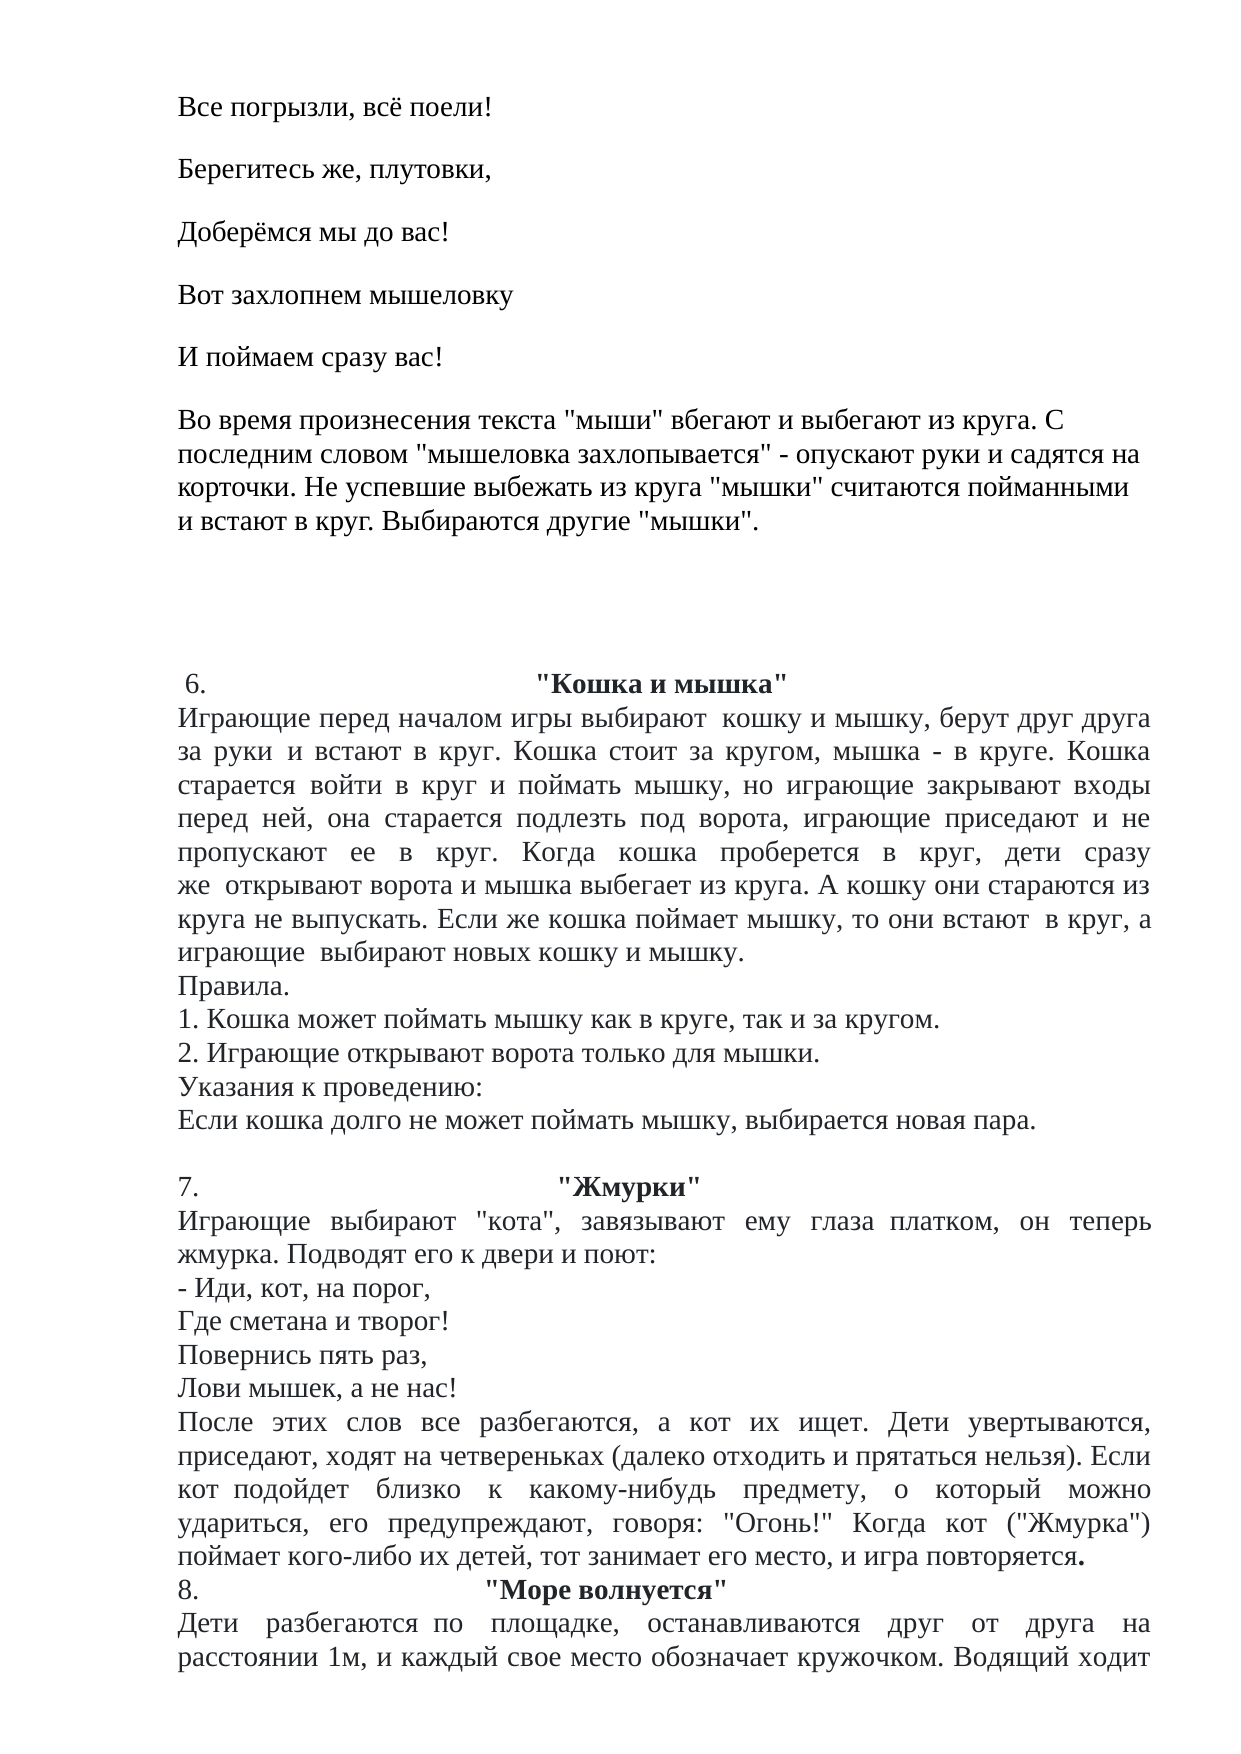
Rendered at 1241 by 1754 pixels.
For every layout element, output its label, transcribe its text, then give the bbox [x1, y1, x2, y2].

subtitle Во время произнесения текста "мыши" вбегают и выбегают из круга. С последним словом "мышеловка захлопывается" - опускают руки и садятся на корточки. Не успевшие выбежать из круга "мышки" считаются пойманными и встают в круг. Выбираются другие "мышки". [177, 402, 1152, 536]
text Если кошка долго не может поймать мышку, выбирается новая пара. [177, 1102, 1152, 1136]
text После этих слов все разбегаются, а кот их ищет. Дети увертываются, приседают, ходят на четвереньках (далеко отходить и прятаться нельзя). Если кот подойдет близко к какому-нибудь предмету, о который можно удариться, его предупреждают, говоря: "Огонь!" Когда кот ("Жмурка") поймает кого-либо их детей, тот занимает его место, и игра повторяется. [177, 1404, 1152, 1572]
text Правила. [177, 968, 1152, 1002]
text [177, 1605, 1152, 1672]
subtitle Вот захлопнем мышеловку [177, 277, 1152, 310]
text Указания к проведению: [177, 1069, 1152, 1102]
text Где сметана и творог! [177, 1303, 1152, 1337]
subtitle Доберёмся мы до вас! [177, 214, 1152, 248]
text 1. Кошка может поймать мышку как в круге, так и за кругом. [177, 1002, 1152, 1035]
text Повернись пять раз, [177, 1337, 1152, 1371]
text 8. "Море волнуется" [177, 1572, 1152, 1605]
text Играющие перед началом игры выбирают кошку и мышку, берут друг друга за руки и встают в круг. Кошка стоит за кругом, мышка - в круге. Кошка старается войти в круг и поймать мышку, но играющие закрывают входы перед ней, она старается подлезть под ворота, играющие приседают и не пропускают ее в круг. Когда кошка проберется в круг, дети сразу же открывают ворота и мышка выбегает из круга. А кошку они стараются из круга не выпускать. Если же кошка поймает мышку, то они встают в круг, а играющие выбирают новых кошку и мышку. [177, 700, 1152, 968]
subtitle Все погрызли, всё поели! [177, 89, 1152, 122]
text 6. "Кошка и мышка" [177, 666, 1152, 700]
subtitle Берегитесь же, плутовки, [177, 151, 1152, 185]
subtitle И поймаем сразу вас! [177, 339, 1152, 373]
text Играющие выбирают "кота", завязывают ему глаза платком, он теперь жмурка. Подводят его к двери и поют: [177, 1203, 1152, 1270]
text 7. "Жмурки" [177, 1169, 1152, 1203]
text Лови мышек, а не нас! [177, 1371, 1152, 1404]
text - Иди, кот, на порог, [177, 1270, 1152, 1303]
text 2. Играющие открывают ворота только для мышки. [177, 1035, 1152, 1069]
